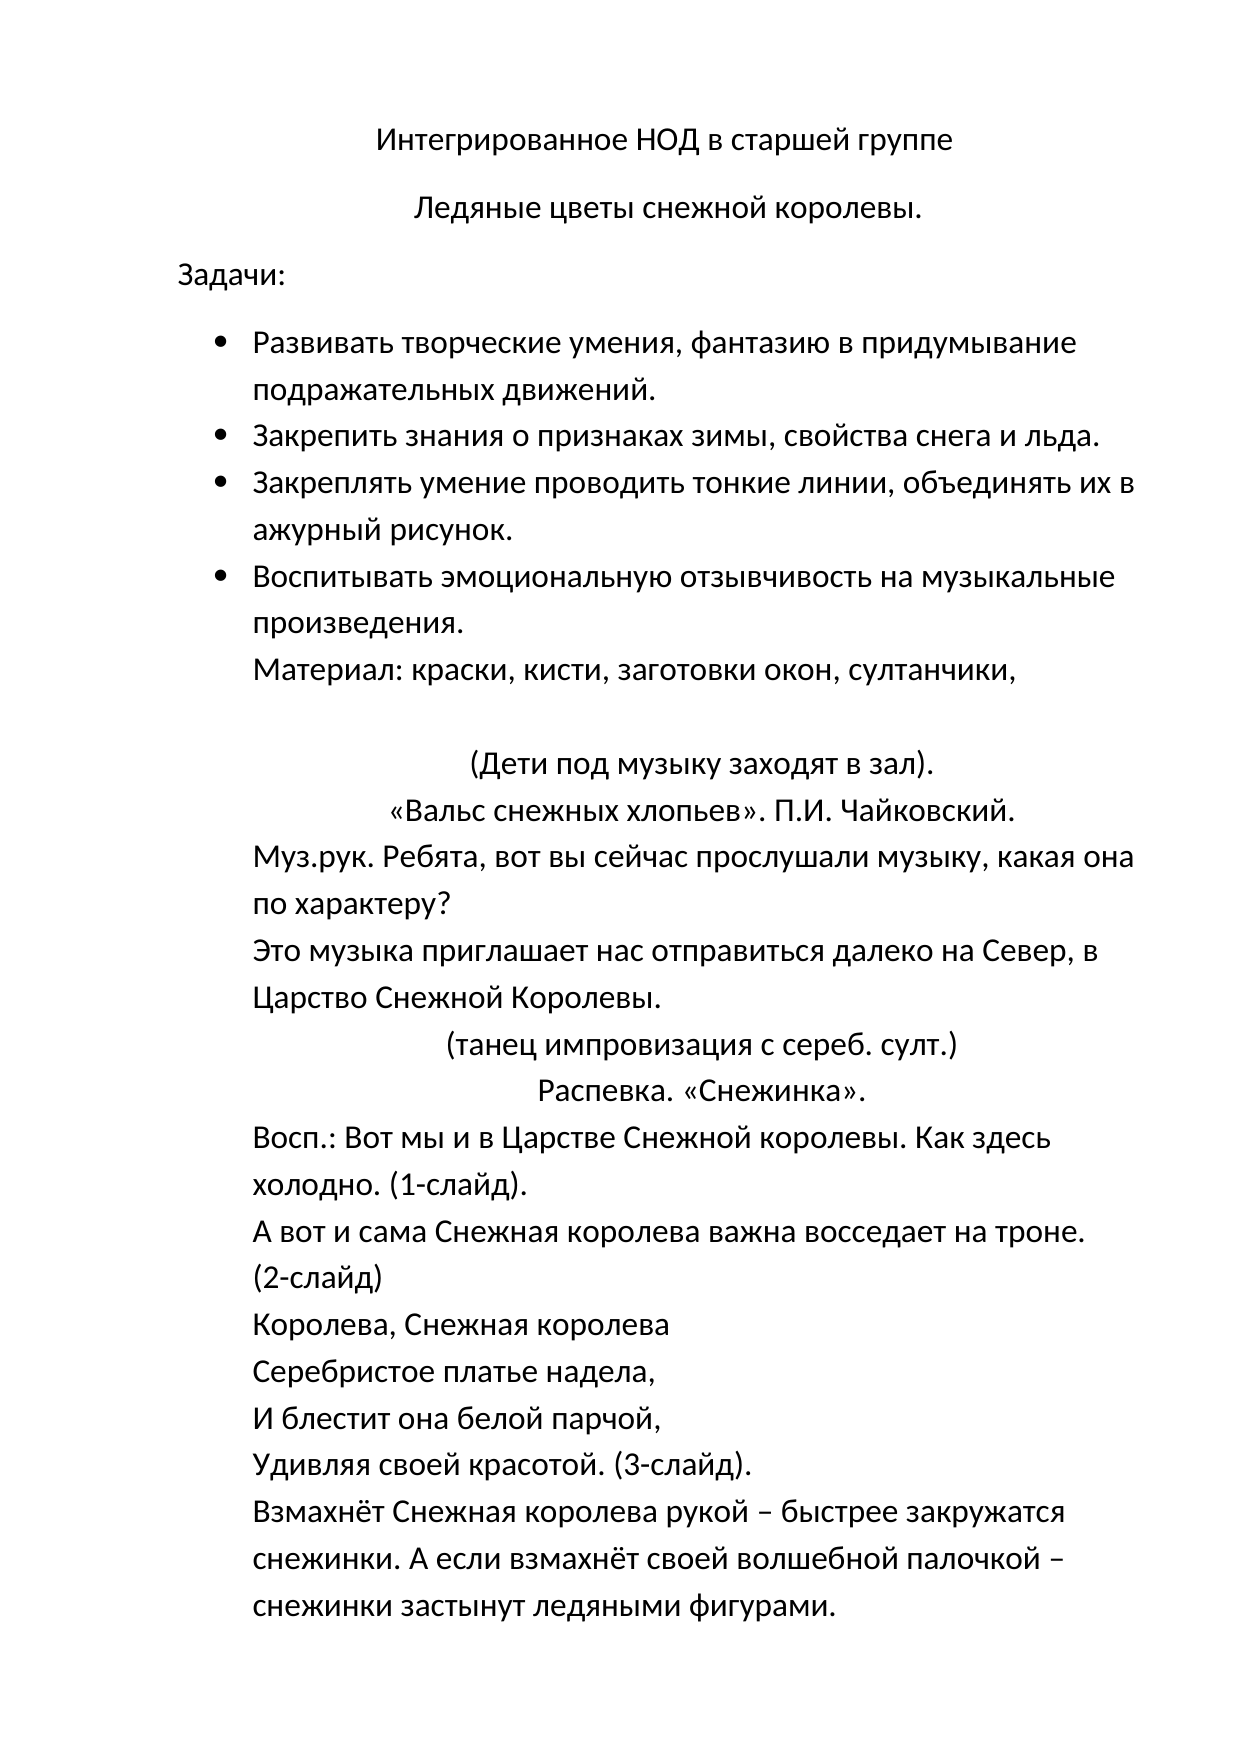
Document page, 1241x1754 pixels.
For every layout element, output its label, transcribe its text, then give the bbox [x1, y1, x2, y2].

list Это музыка приглашает нас отправиться далеко на Север, в Царство Снежной Королевы. [252, 929, 1152, 1016]
list Восп.: Вот мы и в Царстве Снежной королевы. Как здесь холодно. (1-слайд). [252, 1116, 1152, 1203]
list Муз.рук. Ребята, вот вы сейчас прослушали музыку, какая она по характеру? [252, 835, 1152, 923]
list «Вальс снежных хлопьев». П.И. Чайковский. [252, 789, 1152, 829]
list И блестит она белой парчой, [252, 1397, 1152, 1437]
text Задачи: [177, 253, 1152, 294]
list Взмахнёт Снежная королева рукой – быстрее закружатся снежинки. А если взмахнёт своей волшебной палочкой – снежинки застынут ледяными фигурами. [252, 1490, 1152, 1624]
list (2-слайд) [252, 1256, 1152, 1297]
list Закреплять умение проводить тонкие линии, объединять их в ажурный рисунок. [215, 461, 1152, 549]
list Развивать творческие умения, фантазию в придумывание подражательных движений. [215, 321, 1152, 408]
list Серебристое платье надела, [252, 1350, 1152, 1391]
list Распевка. «Снежинка». [252, 1069, 1152, 1110]
list Материал: краски, кисти, заготовки окон, султанчики, [252, 648, 1152, 689]
list Воспитывать эмоциональную отзывчивость на музыкальные произведения. [215, 555, 1152, 642]
list Закрепить знания о признаках зимы, свойства снега и льда. [215, 414, 1152, 455]
list А вот и сама Снежная королева важна восседает на троне. [252, 1209, 1152, 1250]
list Королева, Снежная королева [252, 1303, 1152, 1344]
list (Дети под музыку заходят в зал). [252, 742, 1152, 783]
text Интегрированное НОД в старшей группе [177, 118, 1152, 159]
list Удивляя своей красотой. (3-слайд). [252, 1443, 1152, 1484]
list (танец импровизация с сереб. султ.) [252, 1022, 1152, 1063]
text Ледяные цветы снежной королевы. [177, 186, 1152, 226]
